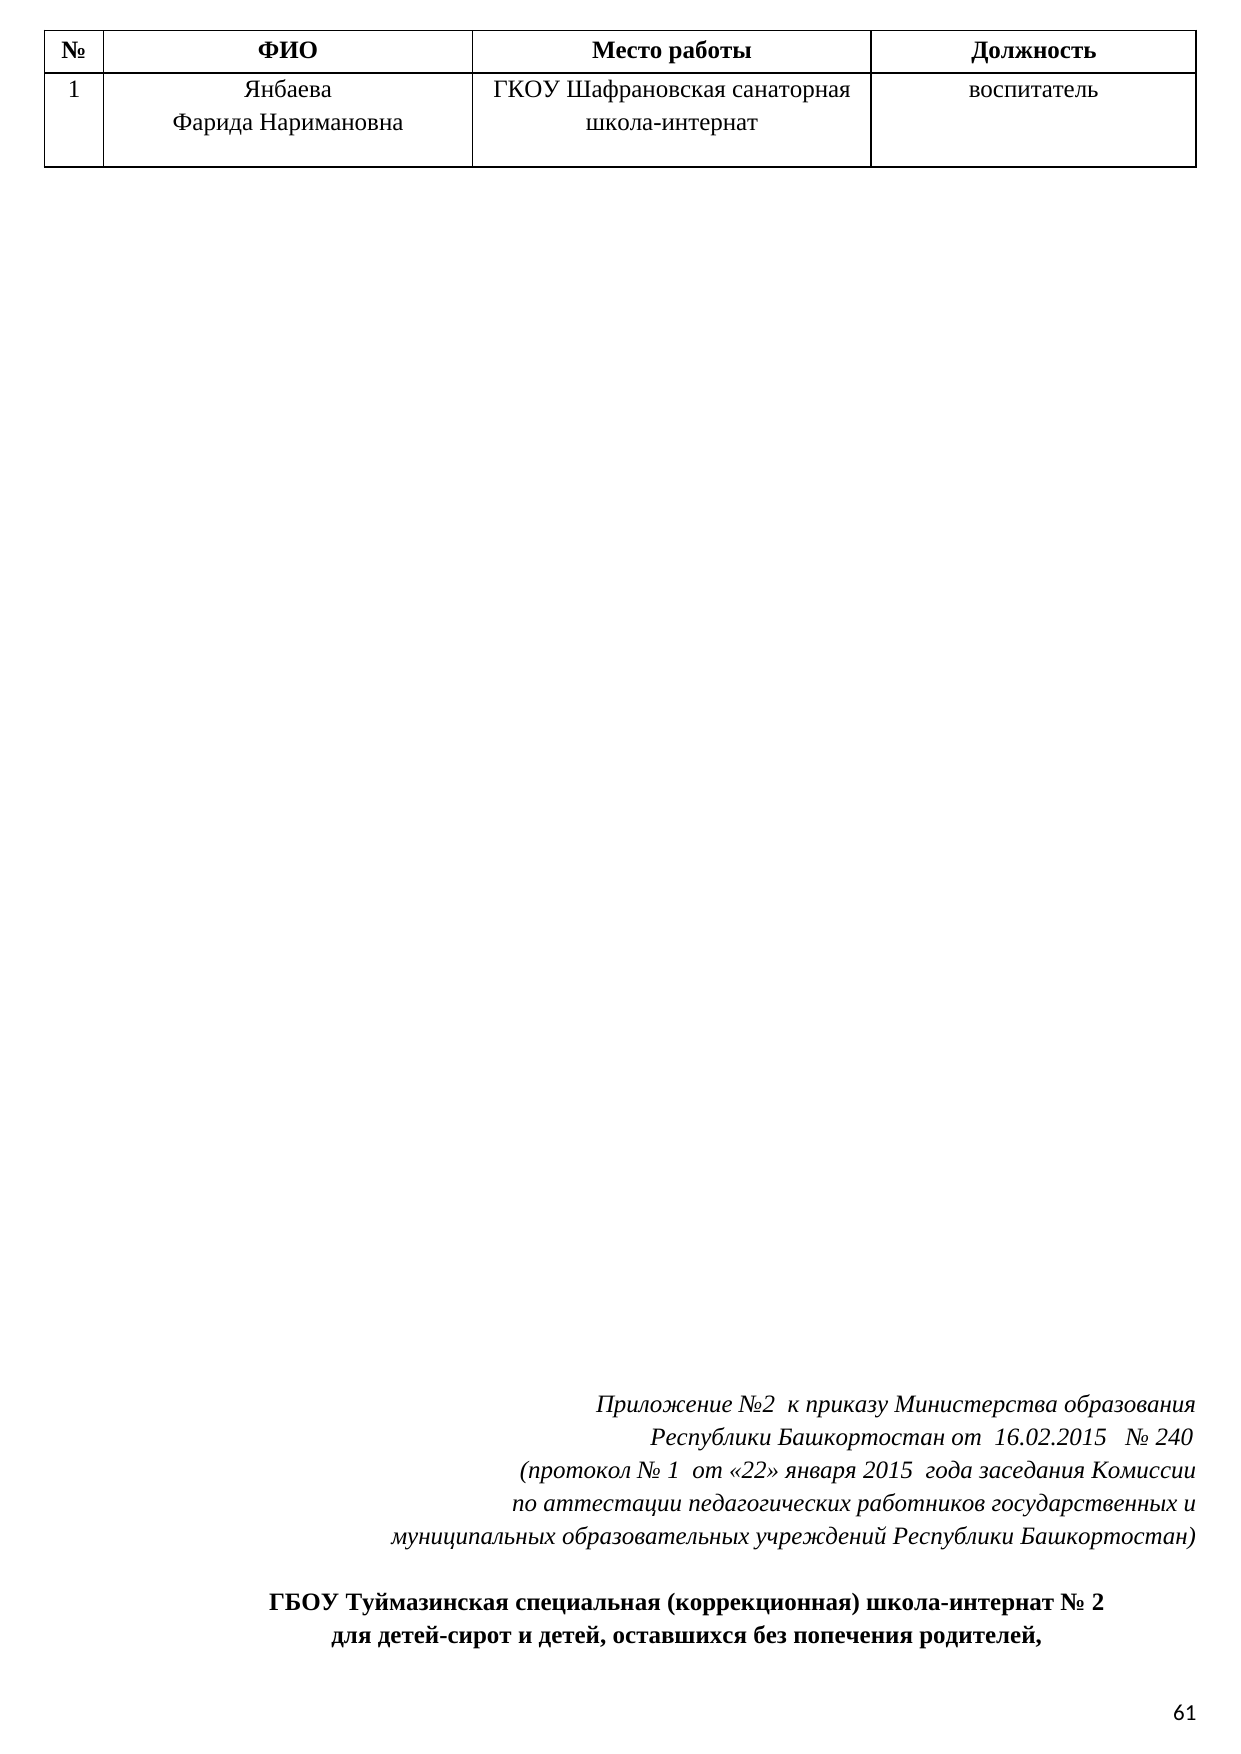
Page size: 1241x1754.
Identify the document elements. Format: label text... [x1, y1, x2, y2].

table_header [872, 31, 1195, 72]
text Республики Башкортостан от 16.02.2015 № 240 [177, 1422, 1196, 1451]
text по аттестации педагогических работников государственных и [177, 1488, 1196, 1517]
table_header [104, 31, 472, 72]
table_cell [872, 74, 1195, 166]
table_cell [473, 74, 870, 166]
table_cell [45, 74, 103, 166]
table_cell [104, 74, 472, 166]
text Приложение №2 к приказу Министерства образования [177, 1389, 1196, 1418]
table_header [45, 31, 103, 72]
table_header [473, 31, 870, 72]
text муниципальных образовательных учреждений Республики Башкортостан) [177, 1521, 1196, 1550]
text (протокол № 1 от «22» января 2015 года заседания Комиссии [177, 1455, 1196, 1484]
text для детей-сирот и детей, оставшихся без попечения родителей, [177, 1620, 1196, 1649]
text ГБОУ Туймазинская специальная (коррекционная) школа-интернат № 2 [177, 1587, 1196, 1616]
